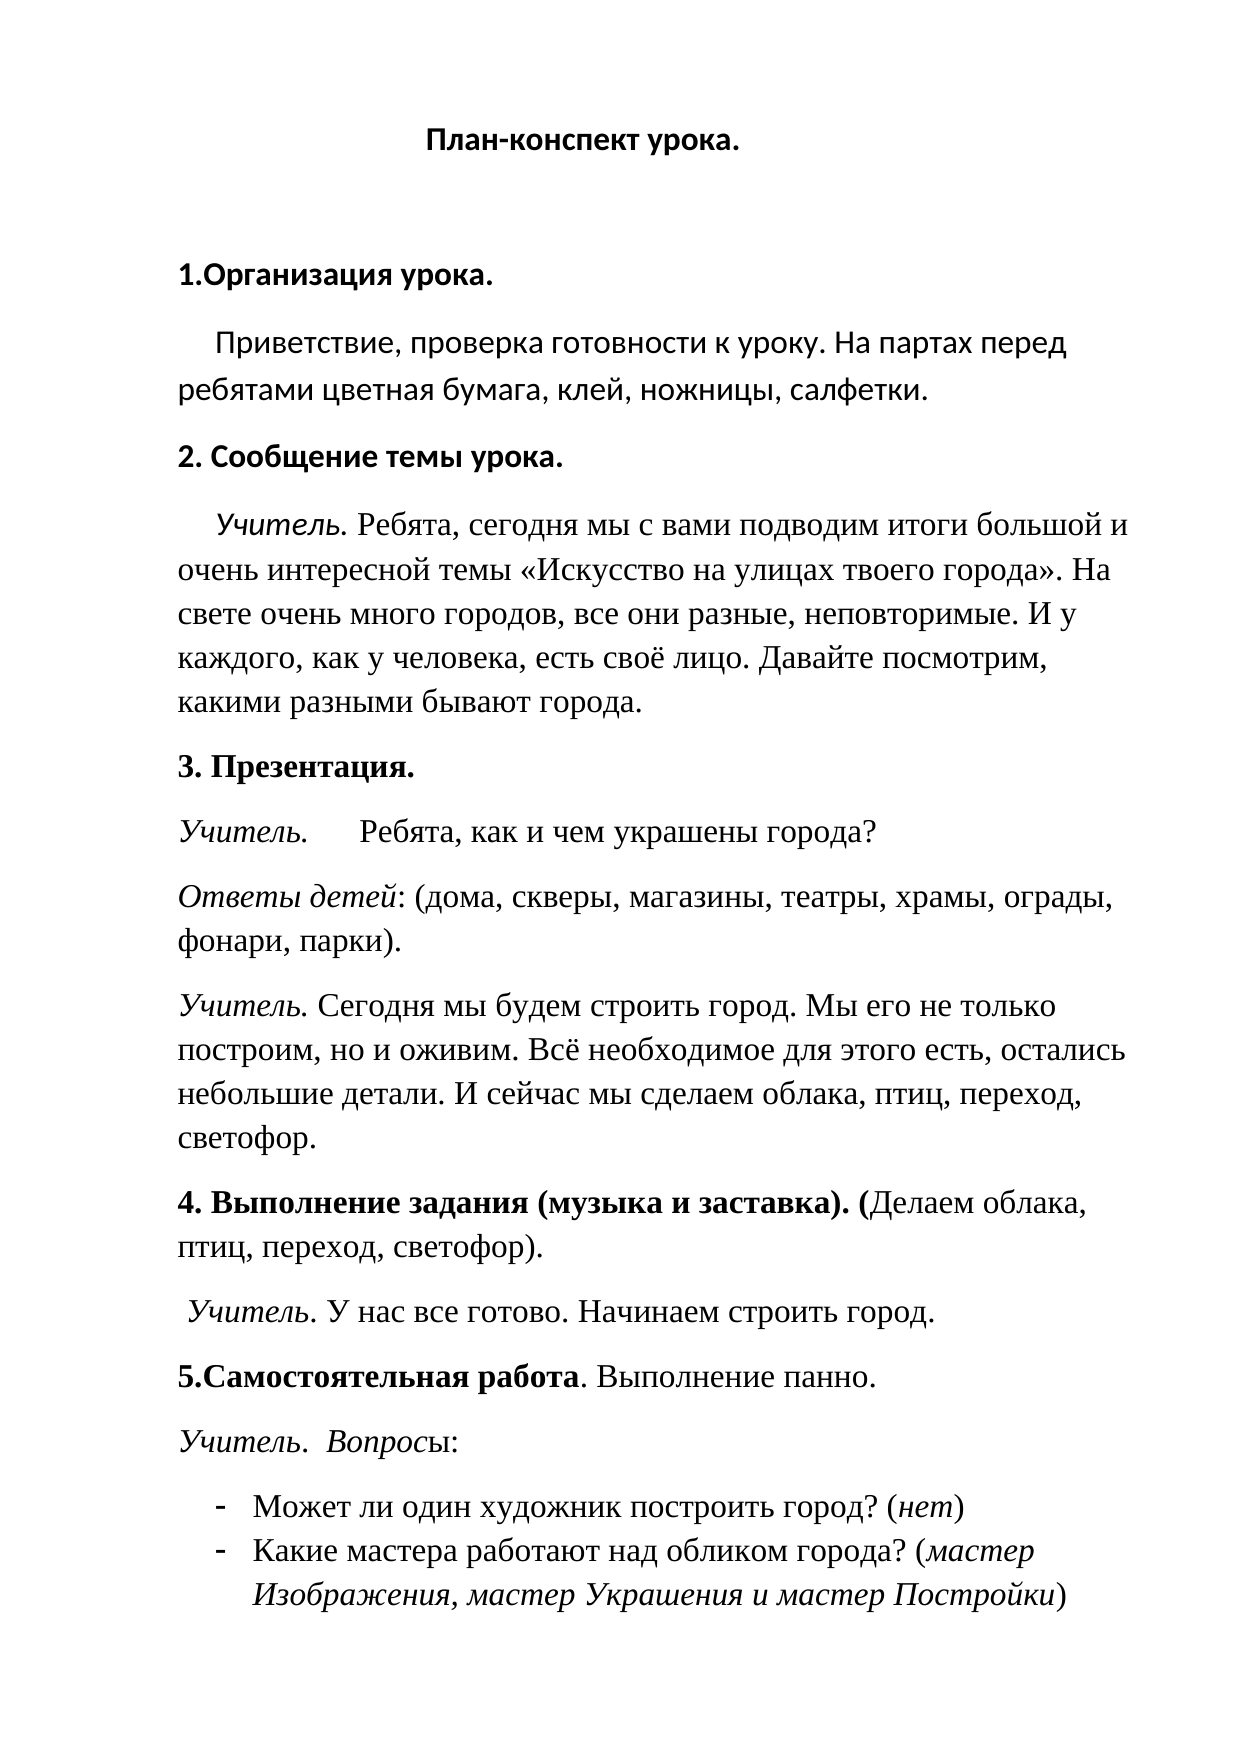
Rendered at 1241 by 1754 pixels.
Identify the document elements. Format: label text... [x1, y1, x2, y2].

text Приветствие, проверка готовности к уроку. На партах перед ребятами цветная бумага, клей, ножницы, салфетки. [177, 321, 1152, 408]
text 2. Сообщение темы урока. [177, 435, 1152, 476]
text Ответы детей: (дома, скверы, магазины, театры, храмы, ограды, фонари, парки). [177, 876, 1152, 959]
list Какие мастера работают над обликом города? (мастер Изображения, мастер Украшения и мастер Постройки) [215, 1530, 1152, 1612]
text План-конспект урока. [177, 118, 1152, 159]
text Учитель. У нас все готово. Начинаем строить город. [177, 1291, 1152, 1329]
text 3. Презентация. [177, 746, 1152, 785]
text Учитель. Ребята, как и чем украшены города? [177, 811, 1152, 850]
list Может ли один художник построить город? (нет) [215, 1486, 1152, 1524]
text Учитель. Сегодня мы будем строить город. Мы его не только построим, но и оживим. Всё необходимое для этого есть, остались небольшие детали. И сейчас мы сделаем облака, птиц, переход, светофор. [177, 985, 1152, 1156]
text 1.Организация урока. [177, 253, 1152, 294]
text Учитель. Вопросы: [177, 1421, 1152, 1459]
text Учитель. Ребята, сегодня мы с вами подводим итоги большой и очень интересной темы «Искусство на улицах твоего города». На свете очень много городов, все они разные, неповторимые. И у каждого, как у человека, есть своё лицо. Давайте посмотрим, какими разными бывают города. [177, 503, 1152, 720]
text 5.Самостоятельная работа. Выполнение панно. [177, 1356, 1152, 1394]
text 4. Выполнение задания (музыка и заставка). (Делаем облака, птиц, переход, светофор). [177, 1182, 1152, 1265]
